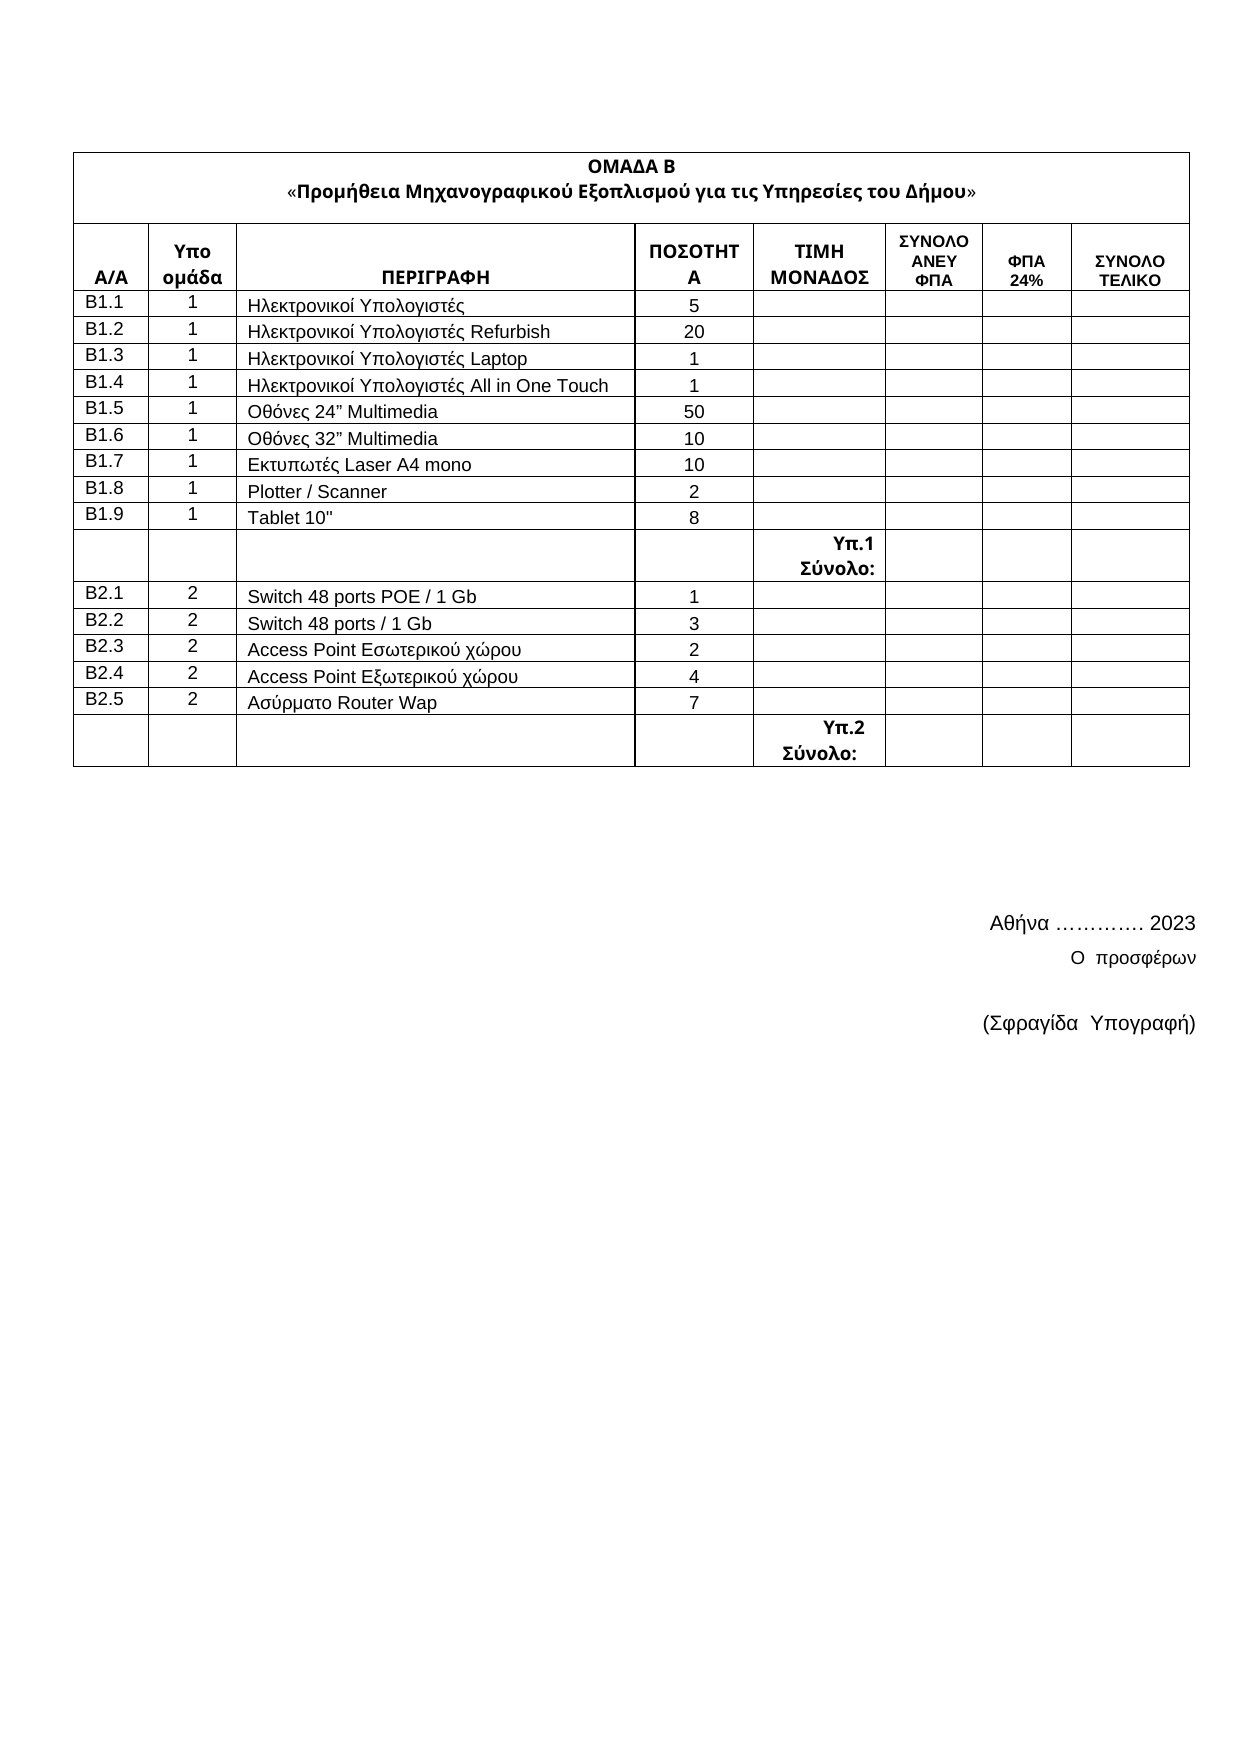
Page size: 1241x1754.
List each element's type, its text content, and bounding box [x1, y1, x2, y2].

table_cell Α/Α [74, 224, 148, 290]
table_cell Β1.5 [74, 397, 148, 422]
table_cell [149, 715, 236, 766]
table_cell TIMH MONAΔΟΣ [754, 224, 885, 290]
table_cell Switch 48 ports POE / 1 Gb [237, 582, 634, 607]
table_cell ΠΕΡΙΓΡΑΦΗ [237, 224, 634, 290]
table_cell ΣΥΝΟΛΟ ΑΝΕΥ ΦΠΑ [886, 224, 982, 290]
table_cell [754, 291, 885, 316]
table_cell Β1.6 [74, 424, 148, 449]
table_cell Plotter / Scanner [237, 477, 634, 502]
table_cell 2 [149, 662, 236, 687]
table_cell [886, 715, 982, 766]
table_cell [886, 503, 982, 529]
table_cell 5 [636, 291, 753, 316]
table_cell 1 [149, 370, 236, 396]
table_cell [1072, 370, 1189, 396]
table_cell Access Point Eξωτερικού χώρου [237, 662, 634, 687]
table_cell Oθόνες 32” Multimedia [237, 424, 634, 449]
table_cell [1072, 582, 1189, 607]
table_cell Υπο ομάδα [149, 224, 236, 290]
table_cell [754, 370, 885, 396]
table_cell [1072, 450, 1189, 476]
table_cell Ηλεκτρονικοί Υπολογιστές Laptop [237, 344, 634, 369]
table_cell 1 [636, 344, 753, 369]
table_cell Access Point Eσωτερικού χώρου [237, 635, 634, 661]
table_cell Ασύρματο Router Wap [237, 688, 634, 714]
table_cell 1 [636, 370, 753, 396]
table_cell 1 [149, 503, 236, 529]
table_cell [983, 477, 1071, 502]
table_cell Β2.2 [74, 609, 148, 634]
table_cell [237, 530, 634, 581]
table_cell 1 [149, 424, 236, 449]
table_cell 3 [636, 609, 753, 634]
table_cell [886, 450, 982, 476]
table_cell [886, 424, 982, 449]
table_cell 2 [149, 582, 236, 607]
table_cell B1.2 [74, 317, 148, 343]
table_cell [754, 582, 885, 607]
table_cell 4 [636, 662, 753, 687]
table_cell 2 [149, 635, 236, 661]
table_cell [886, 609, 982, 634]
table_cell [754, 662, 885, 687]
table_cell [983, 291, 1071, 316]
table_cell [74, 530, 148, 581]
table_cell [886, 317, 982, 343]
table_cell 10 [636, 424, 753, 449]
table_cell [1072, 530, 1189, 581]
table_cell [1072, 609, 1189, 634]
table_cell 1 [149, 450, 236, 476]
table_cell Ηλεκτρονικοί Υπολογιστές [237, 291, 634, 316]
table_cell 1 [149, 317, 236, 343]
text Αθήνα …………. 2023 [118, 911, 1196, 934]
table_cell [754, 424, 885, 449]
table_cell [1072, 662, 1189, 687]
table_cell 1 [149, 477, 236, 502]
table_cell [983, 662, 1071, 687]
table_cell 2 [149, 609, 236, 634]
table_cell Β2.3 [74, 635, 148, 661]
table_cell [754, 688, 885, 714]
table_cell 1 [636, 582, 753, 607]
table_cell [983, 635, 1071, 661]
table_cell [1072, 397, 1189, 422]
table_cell 50 [636, 397, 753, 422]
table_cell B1.1 [74, 291, 148, 316]
table_cell 1 [149, 291, 236, 316]
table_cell [754, 317, 885, 343]
table_cell Οθόνες 24” Multimedia [237, 397, 634, 422]
table_cell [886, 688, 982, 714]
table_cell [983, 609, 1071, 634]
table_cell 2 [636, 635, 753, 661]
table_cell [886, 477, 982, 502]
table_cell [983, 397, 1071, 422]
table_cell [1072, 317, 1189, 343]
table_cell [1072, 344, 1189, 369]
table_cell [983, 715, 1071, 766]
table_cell [983, 344, 1071, 369]
table_cell [886, 530, 982, 581]
table_cell Εκτυπωτές Laser A4 mono [237, 450, 634, 476]
table_cell 1 [149, 397, 236, 422]
text Ο προσφέρων [118, 946, 1196, 968]
table_cell [983, 424, 1071, 449]
table_cell [983, 688, 1071, 714]
table_cell ΠΟΣΟΤΗΤΑ [636, 224, 753, 290]
table_cell [1072, 477, 1189, 502]
table_cell [983, 582, 1071, 607]
table_cell Β1.3 [74, 344, 148, 369]
table_cell [886, 662, 982, 687]
table_cell Β1.4 [74, 370, 148, 396]
table_cell Β1.8 [74, 477, 148, 502]
table_cell [754, 609, 885, 634]
table_cell [886, 397, 982, 422]
table_cell Β2.1 [74, 582, 148, 607]
table_cell Υπ.2 Σύνολο: [754, 715, 885, 766]
table_cell [237, 715, 634, 766]
table_cell [636, 715, 753, 766]
table_cell 7 [636, 688, 753, 714]
table_cell Β1.7 [74, 450, 148, 476]
table_cell [754, 450, 885, 476]
text (Σφραγίδα Υπογραφή) [118, 1011, 1196, 1035]
table_cell [886, 370, 982, 396]
table_cell [983, 370, 1071, 396]
table_cell [1072, 291, 1189, 316]
table_cell Ηλεκτρονικοί Υπολογιστές Refurbish [237, 317, 634, 343]
table_cell [983, 317, 1071, 343]
table_cell [636, 530, 753, 581]
table_cell [886, 582, 982, 607]
table_cell [983, 450, 1071, 476]
table_cell Β1.9 [74, 503, 148, 529]
table_cell 2 [149, 688, 236, 714]
table_cell [886, 291, 982, 316]
table_cell [886, 635, 982, 661]
table_cell 10 [636, 450, 753, 476]
table_cell [74, 715, 148, 766]
table_cell 8 [636, 503, 753, 529]
table_cell [983, 530, 1071, 581]
table_cell [754, 503, 885, 529]
table_cell [1072, 715, 1189, 766]
table_cell [754, 344, 885, 369]
table_cell 2 [636, 477, 753, 502]
table_cell Β2.5 [74, 688, 148, 714]
table_cell Switch 48 ports / 1 Gb [237, 609, 634, 634]
table_cell Tablet 10'' [237, 503, 634, 529]
table_cell Ηλεκτρονικοί Υπολογιστές All in One Touch [237, 370, 634, 396]
table_cell Υπ.1 Σύνολο: [754, 530, 885, 581]
table_cell [983, 503, 1071, 529]
table_cell Β2.4 [74, 662, 148, 687]
table_cell 20 [636, 317, 753, 343]
table_cell [886, 344, 982, 369]
table_cell [1072, 424, 1189, 449]
table_cell ΣΥΝΟΛΟ ΤΕΛΙΚΟ [1072, 224, 1189, 290]
table_cell [1072, 688, 1189, 714]
table_cell [754, 477, 885, 502]
table_header ΟΜΑΔΑ Β «Προμήθεια Μηχανογραφικού Εξοπλισμού για τις Υπηρεσίες του Δήμου» [74, 153, 1189, 223]
table_cell ΦΠΑ 24% [983, 224, 1071, 290]
table_cell [754, 397, 885, 422]
table_cell [754, 635, 885, 661]
table_cell [149, 530, 236, 581]
table_cell [1072, 503, 1189, 529]
table_cell [1072, 635, 1189, 661]
table_cell 1 [149, 344, 236, 369]
